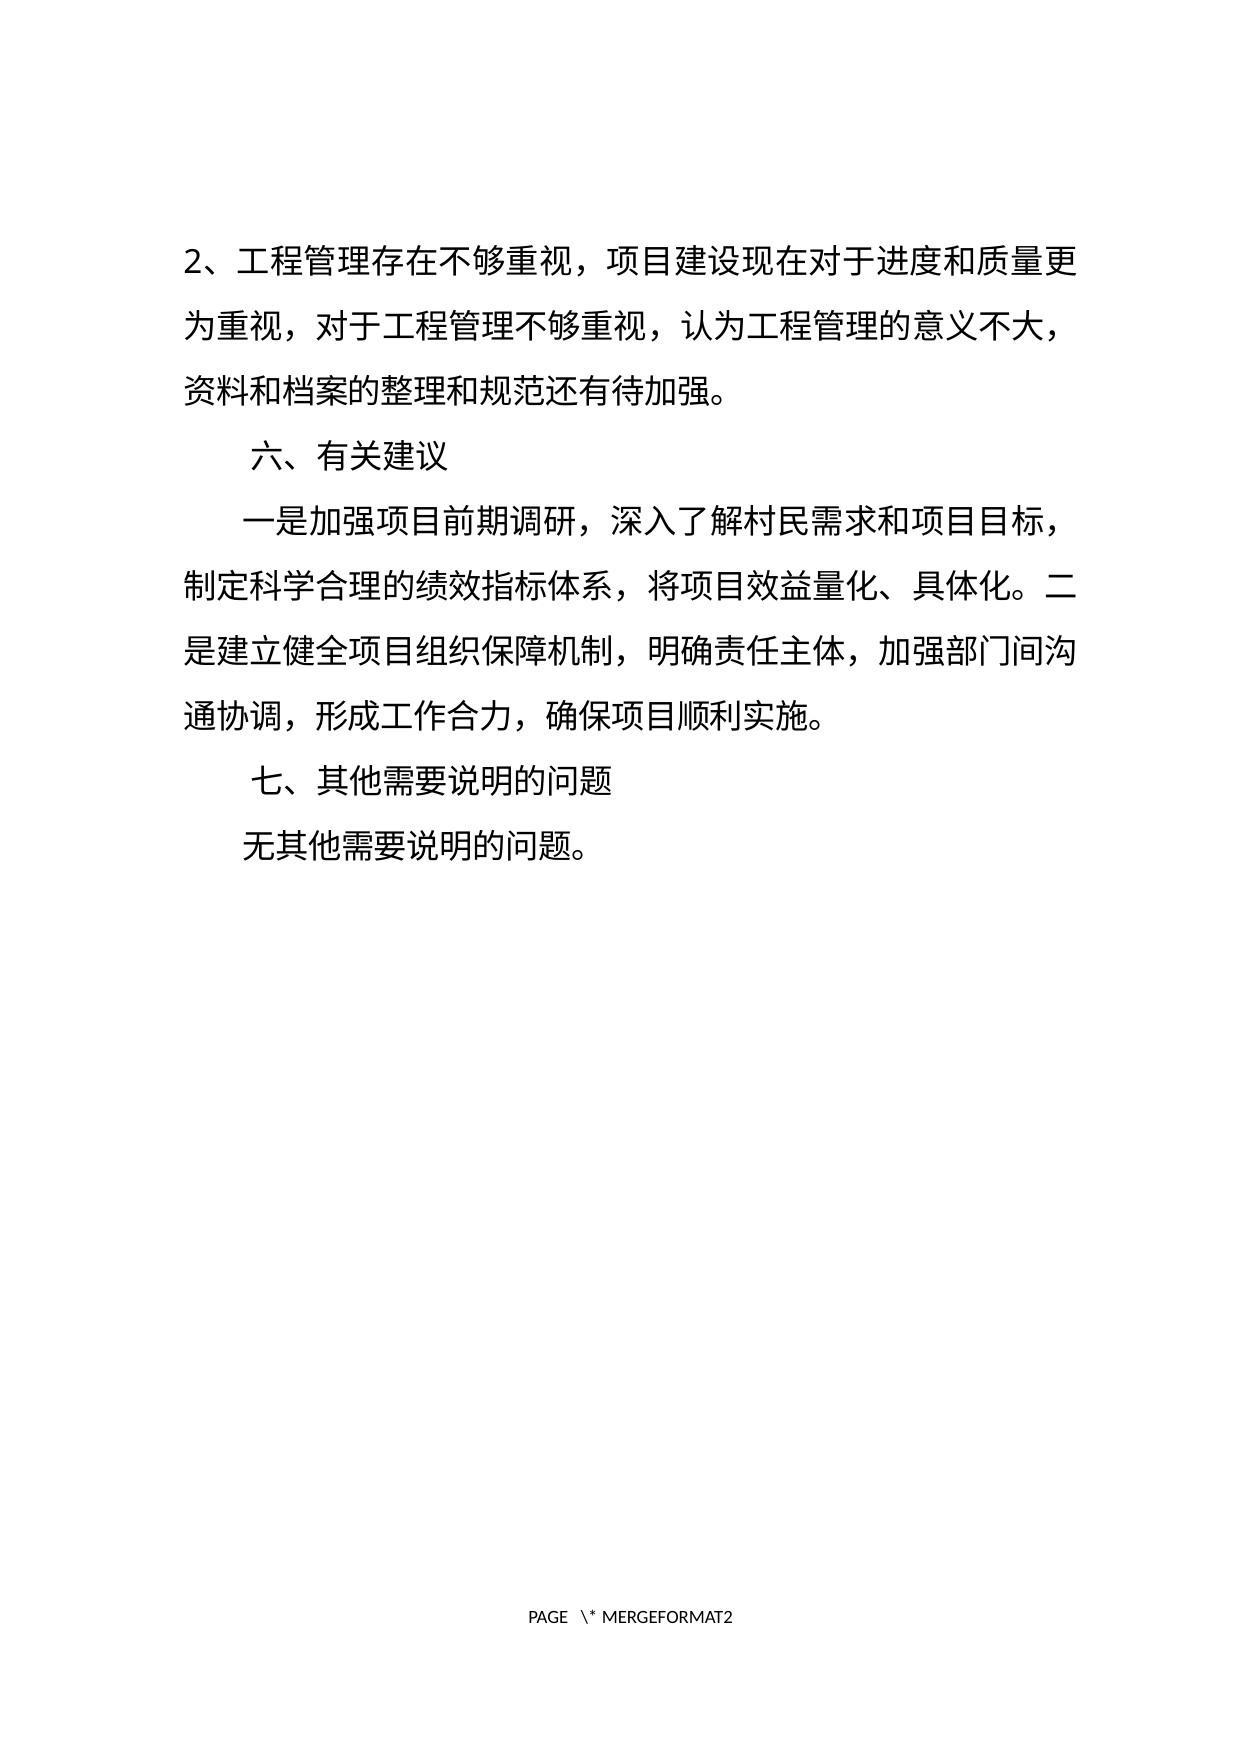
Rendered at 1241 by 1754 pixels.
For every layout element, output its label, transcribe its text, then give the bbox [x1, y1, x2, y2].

text 六、有关建议 [183, 422, 1078, 487]
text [183, 162, 1078, 422]
text 无其他需要说明的问题。 [183, 812, 1078, 877]
text 一是加强项目前期调研，深入了解村民需求和项目目标，制定科学合理的绩效指标体系，将项目效益量化、具体化。二是建立健全项目组织保障机制，明确责任主体，加强部门间沟通协调，形成工作合力，确保项目顺利实施。 [183, 487, 1078, 747]
text 七、其他需要说明的问题 [183, 747, 1078, 812]
